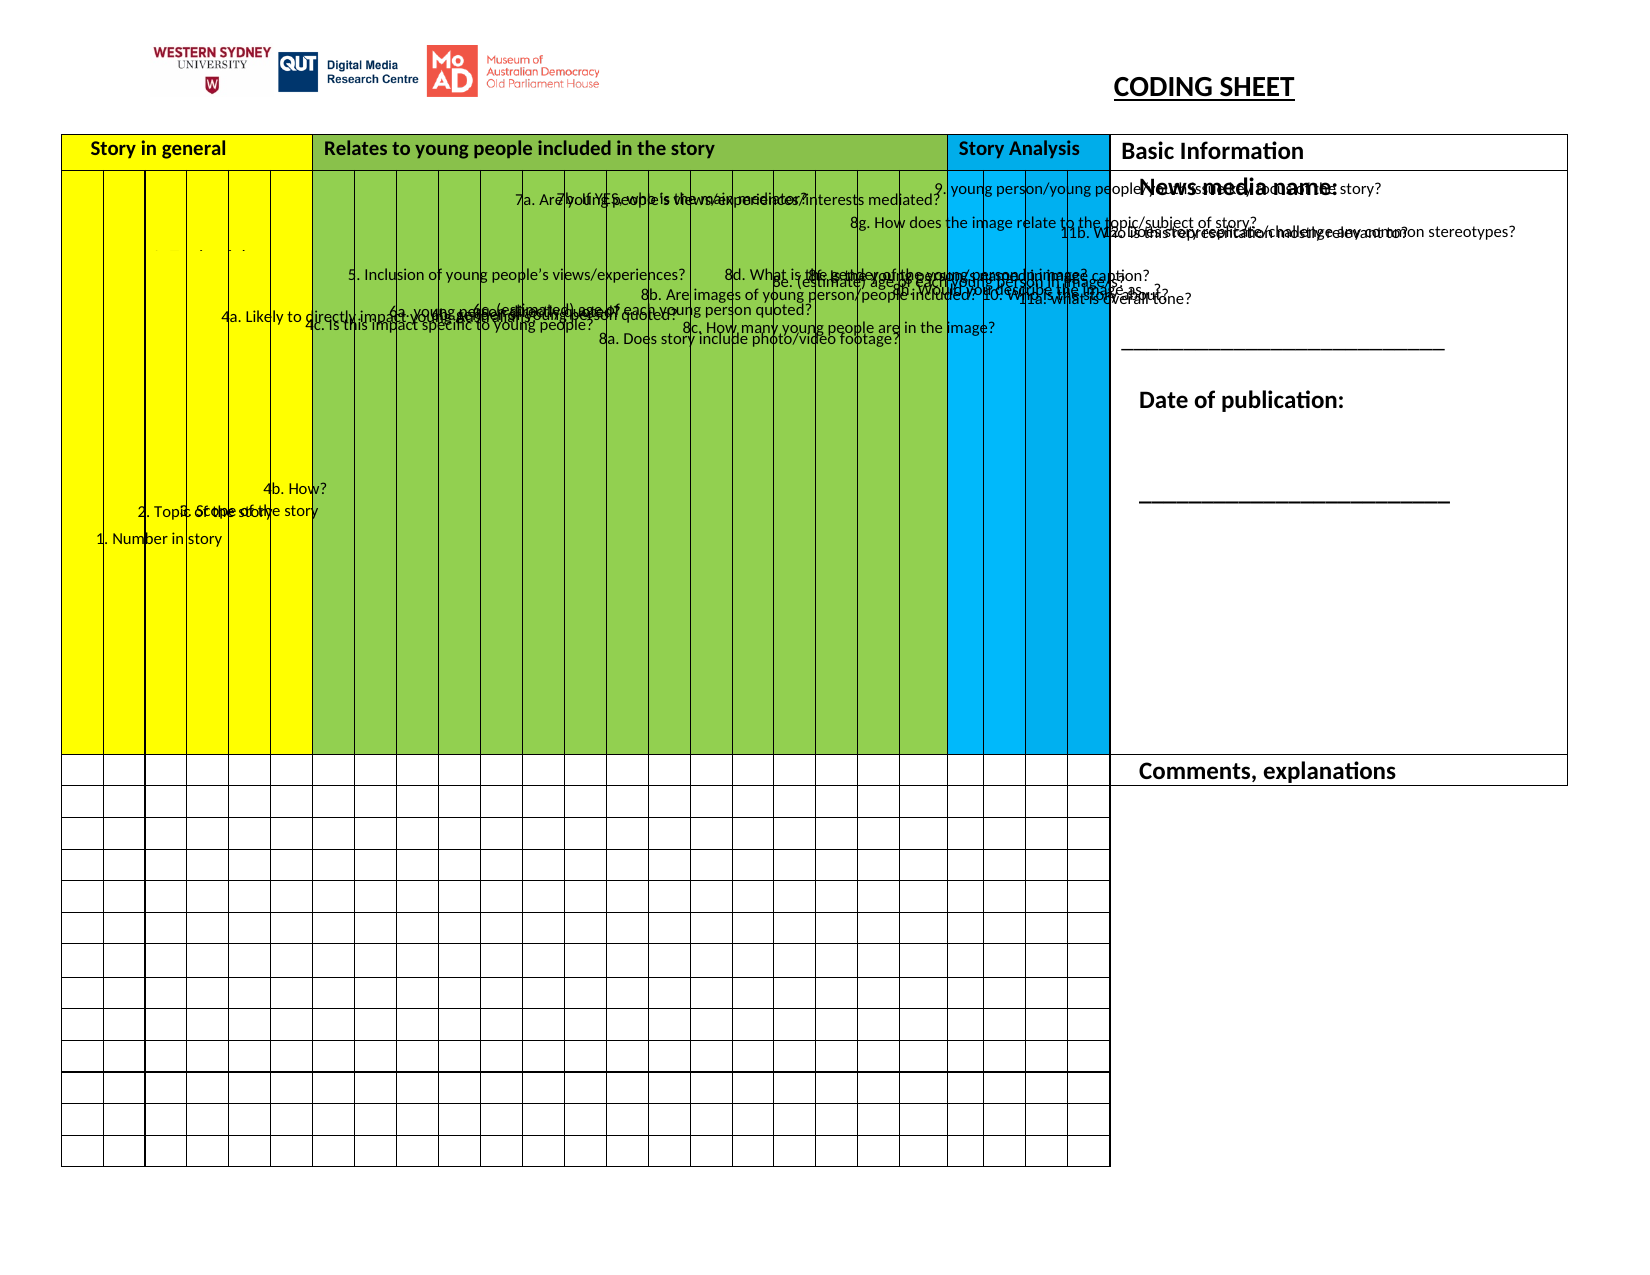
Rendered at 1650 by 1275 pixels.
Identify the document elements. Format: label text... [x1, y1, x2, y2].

table_cell [62, 171, 103, 754]
table_cell [1026, 818, 1067, 848]
table_cell [313, 913, 354, 943]
table_cell [313, 171, 354, 754]
table_cell [1026, 786, 1067, 817]
table_cell [313, 881, 354, 912]
table_cell [439, 1136, 480, 1166]
table_cell [439, 1009, 480, 1040]
table_cell [691, 881, 732, 912]
table_cell [858, 1009, 899, 1040]
table_cell [948, 913, 983, 943]
table_cell [271, 1009, 312, 1040]
table_cell [816, 1104, 857, 1134]
table_cell [733, 881, 773, 912]
table_cell [733, 913, 773, 943]
table_cell [984, 1041, 1025, 1071]
table_cell [607, 786, 648, 817]
table_cell [523, 755, 564, 785]
table_cell [481, 978, 522, 1008]
table_cell [774, 1104, 815, 1134]
table_cell [900, 755, 947, 785]
table_cell [355, 1041, 396, 1071]
table_cell [523, 1073, 564, 1103]
table_cell [271, 850, 312, 880]
table_cell [607, 1041, 648, 1071]
table_cell [565, 310, 606, 754]
table_cell [62, 1136, 103, 1166]
table_cell [948, 1009, 983, 1040]
table_cell [104, 1009, 144, 1040]
table_cell [146, 913, 186, 943]
table_cell [187, 850, 228, 880]
table_cell [948, 1041, 983, 1071]
table_cell [774, 171, 815, 754]
table_cell [104, 881, 144, 912]
table_cell [397, 881, 438, 912]
table_cell [229, 1136, 270, 1166]
table_cell [900, 978, 947, 1008]
table_cell [984, 944, 1025, 977]
table_cell [774, 1136, 815, 1166]
table_cell [816, 1041, 857, 1071]
table_cell [355, 1073, 396, 1103]
table_cell [858, 881, 899, 912]
table_cell [774, 850, 815, 880]
table_cell [984, 1073, 1025, 1103]
table_cell [984, 1104, 1025, 1134]
table_cell [607, 944, 648, 977]
table_cell [1068, 755, 1109, 785]
table_cell [984, 913, 1025, 943]
table_cell [1026, 1041, 1067, 1071]
table_cell [355, 818, 396, 848]
table_cell [62, 913, 103, 943]
table_cell [481, 850, 522, 880]
table_cell [271, 978, 312, 1008]
table_cell [397, 786, 438, 817]
table_cell [733, 1009, 773, 1040]
table_cell [229, 850, 270, 880]
table_cell [62, 1104, 103, 1134]
table_cell [271, 913, 312, 943]
table_cell [649, 913, 690, 943]
table_cell [146, 1009, 186, 1040]
table_cell [313, 978, 354, 1008]
table_cell [649, 881, 690, 912]
table_cell [816, 850, 857, 880]
table_cell [607, 1136, 648, 1166]
table_cell [397, 171, 438, 754]
table_cell [733, 171, 773, 754]
table_cell [607, 850, 648, 880]
table_cell [313, 1104, 354, 1134]
table_cell [607, 881, 648, 912]
table_header Story in general [62, 135, 312, 170]
table_cell [565, 755, 606, 785]
table_cell [984, 1009, 1025, 1040]
table_cell [691, 1009, 732, 1040]
table_cell [439, 978, 480, 1008]
table_cell [816, 978, 857, 1008]
table_cell [104, 1073, 144, 1103]
table_cell [691, 786, 732, 817]
table_cell [565, 1009, 606, 1040]
table_cell [62, 978, 103, 1008]
table_cell [397, 913, 438, 943]
table_cell [1026, 850, 1067, 880]
table_cell [187, 1041, 228, 1071]
table_cell [649, 171, 690, 754]
table_cell [146, 1041, 186, 1071]
table_cell [229, 881, 270, 912]
table_cell [733, 978, 773, 1008]
table_cell [397, 1041, 438, 1071]
table_cell [229, 944, 270, 977]
table_cell [229, 1073, 270, 1103]
table_cell [816, 818, 857, 848]
table_cell [1068, 850, 1109, 880]
table_cell [187, 881, 228, 912]
table_cell [733, 818, 773, 848]
table_cell [774, 978, 815, 1008]
table_cell [565, 978, 606, 1008]
table_cell [858, 1104, 899, 1134]
table_cell [565, 944, 606, 977]
table_cell [62, 786, 103, 817]
table_cell [397, 1136, 438, 1166]
table_cell [691, 913, 732, 943]
table_cell [816, 881, 857, 912]
table_cell [187, 171, 228, 754]
table_cell [984, 850, 1025, 880]
table_cell [1026, 755, 1067, 785]
table_cell [858, 913, 899, 943]
table_cell [984, 1136, 1025, 1166]
table_cell [649, 755, 690, 785]
table_cell [900, 944, 947, 977]
table_cell [146, 171, 186, 754]
table_cell [607, 1009, 648, 1040]
table_cell [104, 850, 144, 880]
table_cell [774, 1041, 815, 1071]
table_cell [1068, 786, 1109, 817]
table_cell [774, 786, 815, 817]
picture [150, 43, 600, 97]
table_cell [774, 944, 815, 977]
table_cell News media name: __________________________ Date of publication: _________________________ [1111, 171, 1567, 754]
table_cell [187, 978, 228, 1008]
table_cell [733, 1104, 773, 1134]
table_cell [313, 1073, 354, 1103]
table_cell [271, 881, 312, 912]
table_cell [355, 944, 396, 977]
table_cell [565, 171, 606, 313]
table_cell [62, 818, 103, 848]
table_cell [984, 280, 1025, 754]
table_cell [858, 850, 899, 880]
table_cell [858, 978, 899, 1008]
table_cell [439, 913, 480, 943]
table_cell [649, 1041, 690, 1071]
table_cell [62, 944, 103, 977]
table_cell [691, 944, 732, 977]
table_cell [565, 913, 606, 943]
table_cell [649, 1009, 690, 1040]
table_cell [1068, 1041, 1109, 1071]
table_cell [607, 755, 648, 785]
table_cell [397, 978, 438, 1008]
table_cell [948, 818, 983, 848]
table_cell [104, 944, 144, 977]
table_cell [439, 944, 480, 977]
table_cell [313, 786, 354, 817]
table_cell [146, 944, 186, 977]
table_cell [355, 755, 396, 785]
table_cell [397, 755, 438, 785]
table_cell [397, 850, 438, 880]
table_cell [439, 171, 480, 754]
table_cell [229, 755, 270, 785]
table_cell [900, 171, 947, 754]
table_cell [565, 1073, 606, 1103]
table_cell [187, 913, 228, 943]
table_cell [858, 1041, 899, 1071]
table_cell [187, 1009, 228, 1040]
table_cell [271, 818, 312, 848]
table_cell [565, 818, 606, 848]
table_cell [774, 755, 815, 785]
table_cell [984, 755, 1025, 785]
table_cell [523, 1104, 564, 1134]
table_cell [146, 755, 186, 785]
table_cell [481, 1136, 522, 1166]
table_cell [355, 1009, 396, 1040]
table_cell [607, 913, 648, 943]
table_cell [523, 944, 564, 977]
table_cell [481, 786, 522, 817]
table_cell [948, 978, 983, 1008]
table_cell [1068, 171, 1109, 754]
table_cell [523, 913, 564, 943]
table_cell [607, 818, 648, 848]
table_cell [104, 1104, 144, 1134]
table_cell [481, 913, 522, 943]
table_cell [146, 850, 186, 880]
table_cell [481, 944, 522, 977]
table_cell [1068, 1073, 1109, 1103]
table_cell [649, 1073, 690, 1103]
table_cell [229, 978, 270, 1008]
table_cell [271, 1104, 312, 1134]
table_cell [649, 786, 690, 817]
table_cell [439, 1104, 480, 1134]
table_header Basic Information [1111, 135, 1567, 170]
table_cell [691, 755, 732, 785]
table_cell [984, 786, 1025, 817]
table_cell [187, 1136, 228, 1166]
table_cell [229, 913, 270, 943]
table_cell [1026, 1136, 1067, 1166]
table_cell [948, 1073, 983, 1103]
table_cell [313, 1041, 354, 1071]
table_cell [858, 786, 899, 817]
table_cell [1068, 818, 1109, 848]
table_cell [858, 1073, 899, 1103]
table_cell [1068, 978, 1109, 1008]
table_cell [816, 171, 857, 754]
table_cell [397, 1009, 438, 1040]
table_cell [565, 850, 606, 880]
table_cell [481, 1041, 522, 1071]
table_cell [1026, 171, 1067, 754]
table_cell [565, 1136, 606, 1166]
table_cell [187, 755, 228, 785]
table_cell [858, 171, 899, 754]
table_cell [816, 786, 857, 817]
table_cell [649, 1136, 690, 1166]
table_cell [984, 881, 1025, 912]
table_cell [1068, 944, 1109, 977]
table_cell [565, 881, 606, 912]
table_cell [607, 171, 648, 754]
table_cell [355, 881, 396, 912]
table_cell [104, 755, 144, 785]
table_cell [355, 850, 396, 880]
table_cell [1068, 881, 1109, 912]
table_cell [649, 944, 690, 977]
table_cell [104, 818, 144, 848]
table_cell [691, 850, 732, 880]
table_cell [146, 881, 186, 912]
table_cell [397, 944, 438, 977]
table_cell [733, 1136, 773, 1166]
table_cell [1068, 1136, 1109, 1166]
table_cell [523, 818, 564, 848]
table_cell [397, 818, 438, 848]
table_cell [146, 1136, 186, 1166]
table_cell [481, 881, 522, 912]
table_cell [229, 1104, 270, 1134]
table_cell [733, 786, 773, 817]
table_cell [481, 171, 522, 315]
table_cell [649, 978, 690, 1008]
table_cell [733, 755, 773, 785]
table_cell [816, 944, 857, 977]
table_cell [62, 755, 103, 785]
table_cell [313, 818, 354, 848]
table_cell [271, 755, 312, 785]
table_cell [146, 786, 186, 817]
table_header Story Analysis [948, 135, 1109, 170]
table_cell [481, 755, 522, 785]
table_cell [439, 1041, 480, 1071]
table_cell [649, 1104, 690, 1134]
table_cell [355, 1136, 396, 1166]
table_cell [691, 818, 732, 848]
table_cell [774, 818, 815, 848]
table_cell [948, 171, 983, 754]
table_cell [481, 1009, 522, 1040]
table_cell [146, 818, 186, 848]
table_cell [565, 786, 606, 817]
table_cell [397, 1073, 438, 1103]
table_cell [1026, 1073, 1067, 1103]
table_cell [984, 818, 1025, 848]
table_cell [229, 1009, 270, 1040]
table_cell [271, 1136, 312, 1166]
table_cell [313, 755, 354, 785]
table_cell [355, 1104, 396, 1134]
table_cell [229, 1041, 270, 1071]
table_cell [481, 1104, 522, 1134]
table_cell [523, 1136, 564, 1166]
table_cell [187, 786, 228, 817]
table_cell [313, 1009, 354, 1040]
table_cell [146, 978, 186, 1008]
table_cell [523, 1041, 564, 1071]
table_cell [313, 1136, 354, 1166]
table_cell [1026, 1104, 1067, 1134]
table_cell [62, 1041, 103, 1071]
table_cell [62, 850, 103, 880]
table_cell [1026, 881, 1067, 912]
table_cell [900, 1073, 947, 1103]
table_cell [187, 1104, 228, 1134]
table_cell [439, 786, 480, 817]
table_cell [816, 755, 857, 785]
table_cell [523, 1009, 564, 1040]
table_cell [649, 850, 690, 880]
table_cell [948, 944, 983, 977]
table_cell [900, 818, 947, 848]
table_cell [1068, 913, 1109, 943]
table_cell [948, 755, 983, 785]
table_cell [900, 1009, 947, 1040]
table_cell [774, 1009, 815, 1040]
table_cell [1026, 978, 1067, 1008]
table_cell [439, 850, 480, 880]
table_cell [900, 786, 947, 817]
table_cell [816, 913, 857, 943]
table_cell [984, 978, 1025, 1008]
table_cell [607, 1073, 648, 1103]
table_cell [733, 1073, 773, 1103]
table_cell [900, 1136, 947, 1166]
table_cell [271, 171, 312, 754]
table_cell [565, 1041, 606, 1071]
table_cell [355, 786, 396, 817]
table_cell [733, 1041, 773, 1071]
table_cell [229, 171, 270, 754]
table_cell [691, 1136, 732, 1166]
table_cell [271, 786, 312, 817]
table_cell [816, 1136, 857, 1166]
table_cell [481, 818, 522, 848]
table_cell [774, 881, 815, 912]
table_cell [733, 944, 773, 977]
table_cell [523, 881, 564, 912]
table_cell [481, 1073, 522, 1103]
table_cell [104, 786, 144, 817]
table_cell [187, 818, 228, 848]
table_cell [104, 913, 144, 943]
table_cell [900, 913, 947, 943]
table_cell [62, 1009, 103, 1040]
table_cell [858, 755, 899, 785]
table_cell [229, 818, 270, 848]
table_cell [774, 1073, 815, 1103]
table_cell [858, 944, 899, 977]
table_cell [1026, 944, 1067, 977]
table_cell [523, 978, 564, 1008]
table_cell [439, 1073, 480, 1103]
table_cell [104, 171, 144, 754]
table_cell [1026, 913, 1067, 943]
table_cell [104, 978, 144, 1008]
table_cell [691, 171, 732, 754]
table_cell [691, 1104, 732, 1134]
table_cell [62, 1073, 103, 1103]
table_cell [187, 944, 228, 977]
table_cell [691, 1041, 732, 1071]
table_cell [948, 881, 983, 912]
table_cell [439, 881, 480, 912]
table_cell [146, 1073, 186, 1103]
table_cell [816, 1009, 857, 1040]
table_cell [948, 850, 983, 880]
table_cell [355, 978, 396, 1008]
table_cell [733, 850, 773, 880]
table_cell [649, 818, 690, 848]
table_cell [858, 818, 899, 848]
table_cell Comments, explanations [1111, 755, 1567, 785]
table_cell [900, 1041, 947, 1071]
table_header Relates to young people included in the story [313, 135, 947, 170]
table_cell [900, 881, 947, 912]
table_cell [62, 881, 103, 912]
table_cell [948, 786, 983, 817]
table_cell [439, 755, 480, 785]
table_cell [187, 1073, 228, 1103]
table_cell [146, 1104, 186, 1134]
table_cell [607, 1104, 648, 1134]
table_cell [1068, 1104, 1109, 1134]
table_cell [816, 1073, 857, 1103]
table_cell [858, 1136, 899, 1166]
table_cell [900, 850, 947, 880]
table_cell [774, 913, 815, 943]
table_cell [313, 850, 354, 880]
table_cell [271, 1041, 312, 1071]
table_cell [104, 1041, 144, 1071]
table_cell [229, 786, 270, 817]
table_cell [271, 1073, 312, 1103]
table_cell [355, 171, 396, 754]
table_cell [691, 1073, 732, 1103]
table_cell [900, 1104, 947, 1134]
table_cell [271, 944, 312, 977]
table_cell [691, 978, 732, 1008]
table_cell [1068, 1009, 1109, 1040]
table_cell [523, 786, 564, 817]
table_cell [523, 850, 564, 880]
table_cell [523, 171, 564, 754]
table_cell [984, 171, 1025, 279]
table_cell [565, 1104, 606, 1134]
table_cell [355, 913, 396, 943]
table_cell [313, 944, 354, 977]
table_cell [104, 1136, 144, 1166]
table_cell [1026, 1009, 1067, 1040]
table_cell [607, 978, 648, 1008]
table_cell [439, 818, 480, 848]
table_cell [397, 1104, 438, 1134]
table_cell [948, 1104, 983, 1134]
table_cell [481, 314, 522, 754]
table_cell [948, 1136, 983, 1166]
